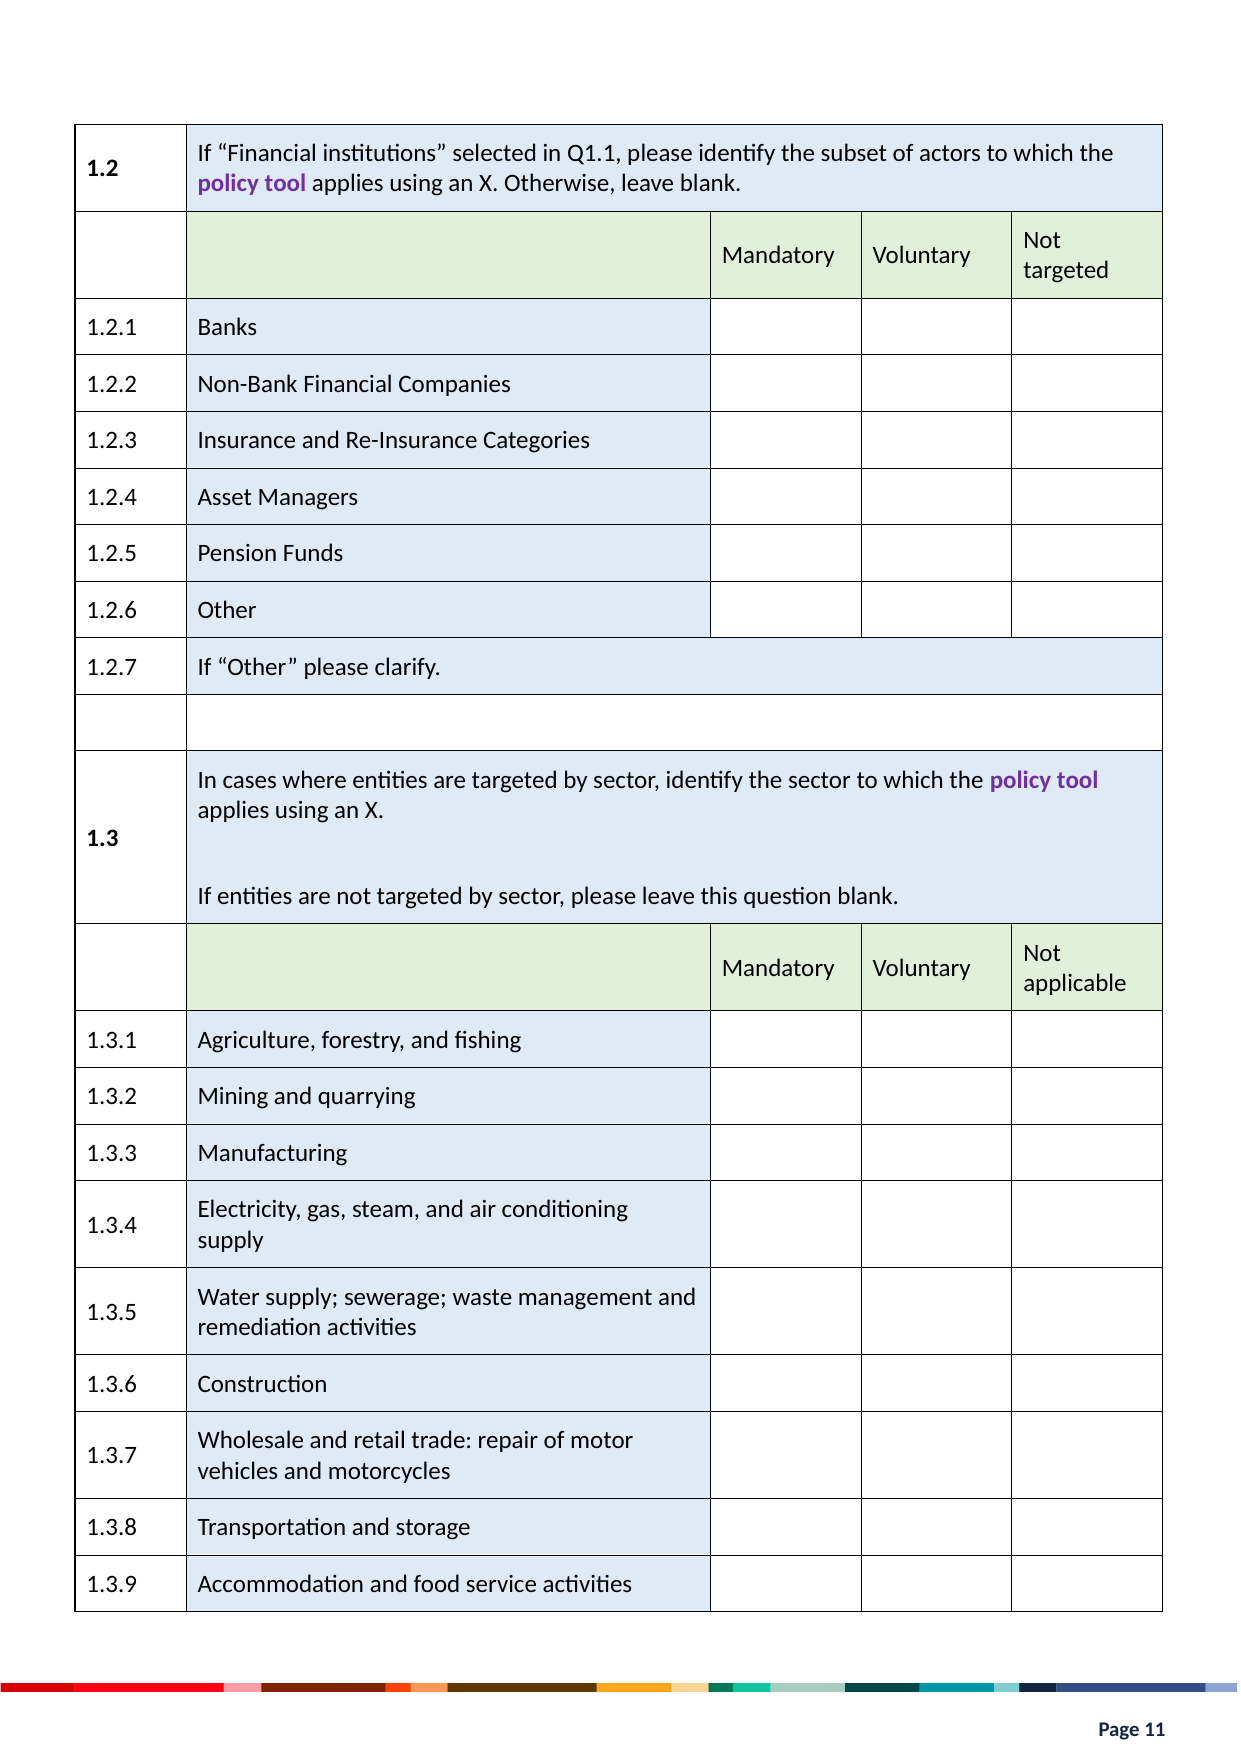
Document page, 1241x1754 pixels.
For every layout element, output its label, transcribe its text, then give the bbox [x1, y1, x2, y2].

table_cell 1.3.5 [76, 1268, 186, 1354]
table_cell [76, 924, 186, 1010]
table_cell [1012, 412, 1162, 467]
table_cell [862, 1499, 1011, 1554]
picture [0, 1683, 1236, 1692]
table_cell 1.3.6 [76, 1355, 186, 1411]
table_cell [1012, 1268, 1162, 1354]
table_cell [1012, 1412, 1162, 1498]
table_cell [862, 1181, 1011, 1267]
table_cell [862, 299, 1011, 354]
table_cell [711, 1499, 861, 1554]
table_cell [1012, 1355, 1162, 1411]
table_cell 1.2 [76, 125, 186, 211]
table_cell Water supply; sewerage; waste management and remediation activities [187, 1268, 710, 1354]
table_cell [711, 1355, 861, 1411]
table_cell [1012, 469, 1162, 524]
table_cell [1012, 1011, 1162, 1067]
table_cell 1.2.7 [76, 638, 186, 694]
table_cell 1.2.2 [76, 355, 186, 411]
table_cell Transportation and storage [187, 1499, 710, 1554]
table_cell [1012, 582, 1162, 637]
table_cell [711, 299, 861, 354]
table_cell [187, 695, 1162, 750]
table_cell 1.3.4 [76, 1181, 186, 1267]
table_cell [711, 355, 861, 411]
table_cell Wholesale and retail trade: repair of motor vehicles and motorcycles [187, 1412, 710, 1498]
table_cell 1.2.5 [76, 525, 186, 581]
table_cell 1.2.6 [76, 582, 186, 637]
table_cell Construction [187, 1355, 710, 1411]
table_cell [862, 1125, 1011, 1180]
table_cell Insurance and Re-Insurance Categories [187, 412, 710, 467]
table_cell Mining and quarrying [187, 1068, 710, 1123]
table_cell Voluntary [862, 924, 1011, 1010]
table_cell [711, 1181, 861, 1267]
table_cell If “Financial institutions” selected in Q1.1, please identify the subset of actors to which the policy tool applies using an X. Otherwise, leave blank. [187, 125, 1162, 211]
table_cell Agriculture, forestry, and fishing [187, 1011, 710, 1067]
table_cell [187, 212, 710, 298]
table_cell Voluntary [862, 212, 1011, 298]
table_cell [862, 355, 1011, 411]
table_cell 1.2.3 [76, 412, 186, 467]
table_cell Pension Funds [187, 525, 710, 581]
table_cell In cases where entities are targeted by sector, identify the sector to which the policy tool applies using an X. If entities are not targeted by sector, please leave this question blank. [187, 751, 1162, 923]
table_cell [862, 412, 1011, 467]
table_cell [862, 1068, 1011, 1123]
table_cell 1.2.1 [76, 299, 186, 354]
table_cell Other [187, 582, 710, 637]
table_cell 1.3.9 [76, 1556, 186, 1611]
table_cell Not targeted [1012, 212, 1162, 298]
table_cell 1.3.7 [76, 1412, 186, 1498]
table_cell Electricity, gas, steam, and air conditioning supply [187, 1181, 710, 1267]
table_cell [862, 1011, 1011, 1067]
table_cell Mandatory [711, 212, 861, 298]
table_cell [1012, 1499, 1162, 1554]
table_cell [862, 1412, 1011, 1498]
table_cell If “Other” please clarify. [187, 638, 1162, 694]
table_cell 1.3.1 [76, 1011, 186, 1067]
table_cell [1012, 1556, 1162, 1611]
table_cell [862, 582, 1011, 637]
table_cell [1012, 1068, 1162, 1123]
table_cell 1.3.8 [76, 1499, 186, 1554]
table_cell Asset Managers [187, 469, 710, 524]
table_cell [711, 1268, 861, 1354]
table_cell [862, 469, 1011, 524]
table_cell [862, 1268, 1011, 1354]
table_cell [187, 924, 710, 1010]
table_cell [862, 1556, 1011, 1611]
table_cell [711, 582, 861, 637]
table_cell [711, 1556, 861, 1611]
table_cell [711, 1125, 861, 1180]
table_cell Manufacturing [187, 1125, 710, 1180]
table_cell [711, 412, 861, 467]
table_cell 1.3.3 [76, 1125, 186, 1180]
table_cell [76, 212, 186, 298]
table_cell [711, 469, 861, 524]
table_cell 1.2.4 [76, 469, 186, 524]
table_cell Accommodation and food service activities [187, 1556, 710, 1611]
table_cell Not applicable [1012, 924, 1162, 1010]
table_cell [1012, 355, 1162, 411]
table_cell [1012, 1125, 1162, 1180]
table_cell 1.3.2 [76, 1068, 186, 1123]
table_cell Banks [187, 299, 710, 354]
table_cell [711, 1068, 861, 1123]
table_cell [711, 1412, 861, 1498]
table_cell Non-Bank Financial Companies [187, 355, 710, 411]
table_cell [1012, 1181, 1162, 1267]
table_cell [711, 1011, 861, 1067]
table_cell Mandatory [711, 924, 861, 1010]
table_cell [1012, 299, 1162, 354]
table_cell 1.3 [76, 751, 186, 923]
table_cell [711, 525, 861, 581]
table_cell [862, 525, 1011, 581]
table_cell [862, 1355, 1011, 1411]
table_cell [1012, 525, 1162, 581]
table_cell [76, 695, 186, 750]
